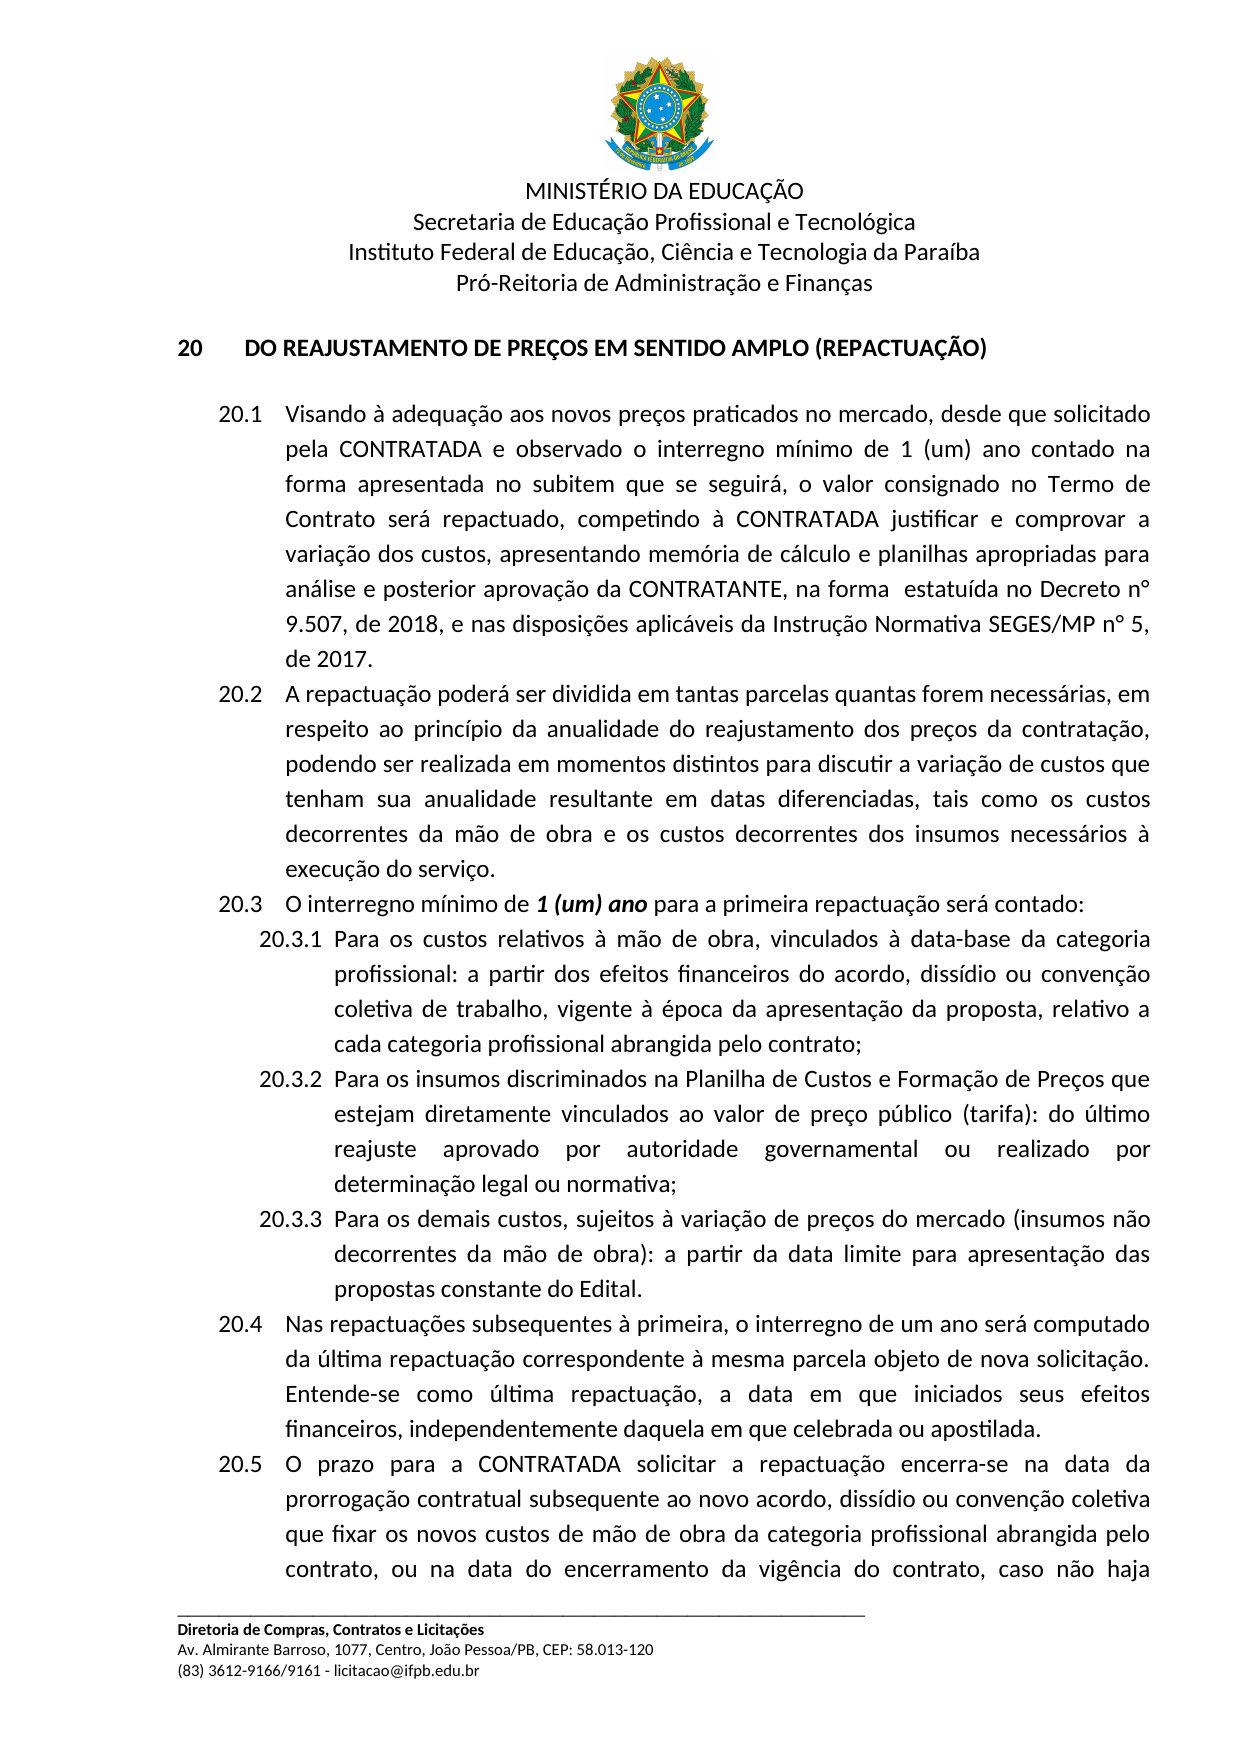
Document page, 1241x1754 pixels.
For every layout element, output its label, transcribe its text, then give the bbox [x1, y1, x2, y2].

list Para os insumos discriminados na Planilha de Custos e Formação de Preços que estejam diretamente vinculados ao valor de preço público (tarifa): do último reajuste aprovado por autoridade governamental ou realizado por determinação legal ou normativa; [259, 1063, 1152, 1199]
list Nas repactuações subsequentes à primeira, o interregno de um ano será computado da última repactuação correspondente à mesma parcela objeto de nova solicitação. Entende-se como última repactuação, a data em que iniciados seus efeitos financeiros, independentemente daquela em que celebrada ou apostilada. [218, 1308, 1152, 1444]
list DO REAJUSTAMENTO DE PREÇOS EM SENTIDO AMPLO (REPACTUAÇÃO) [177, 333, 1152, 363]
list Para os demais custos, sujeitos à variação de preços do mercado (insumos não decorrentes da mão de obra): a partir da data limite para apresentação das propostas constante do Edital. [259, 1203, 1152, 1304]
list Visando à adequação aos novos preços praticados no mercado, desde que solicitado pela CONTRATADA e observado o interregno mínimo de 1 (um) ano contado na forma apresentada no subitem que se seguirá, o valor consignado no Termo de Contrato será repactuado, competindo à CONTRATADA justificar e comprovar a variação dos custos, apresentando memória de cálculo e planilhas apropriadas para análise e posterior aprovação da CONTRATANTE, na forma estatuída no Decreto n° 9.507, de 2018, e nas disposições aplicáveis da Instrução Normativa SEGES/MP n° 5, de 2017. [218, 398, 1152, 674]
picture [601, 54, 718, 174]
list O interregno mínimo de 1 (um) ano para a primeira repactuação será contado: [218, 888, 1152, 919]
list A repactuação poderá ser dividida em tantas parcelas quantas forem necessárias, em respeito ao princípio da anualidade do reajustamento dos preços da contratação, podendo ser realizada em momentos distintos para discutir a variação de custos que tenham sua anualidade resultante em datas diferenciadas, tais como os custos decorrentes da mão de obra e os custos decorrentes dos insumos necessários à execução do serviço. [218, 678, 1152, 884]
list Para os custos relativos à mão de obra, vinculados à data-base da categoria profissional: a partir dos efeitos financeiros do acordo, dissídio ou convenção coletiva de trabalho, vigente à época da apresentação da proposta, relativo a cada categoria profissional abrangida pelo contrato; [259, 923, 1152, 1059]
